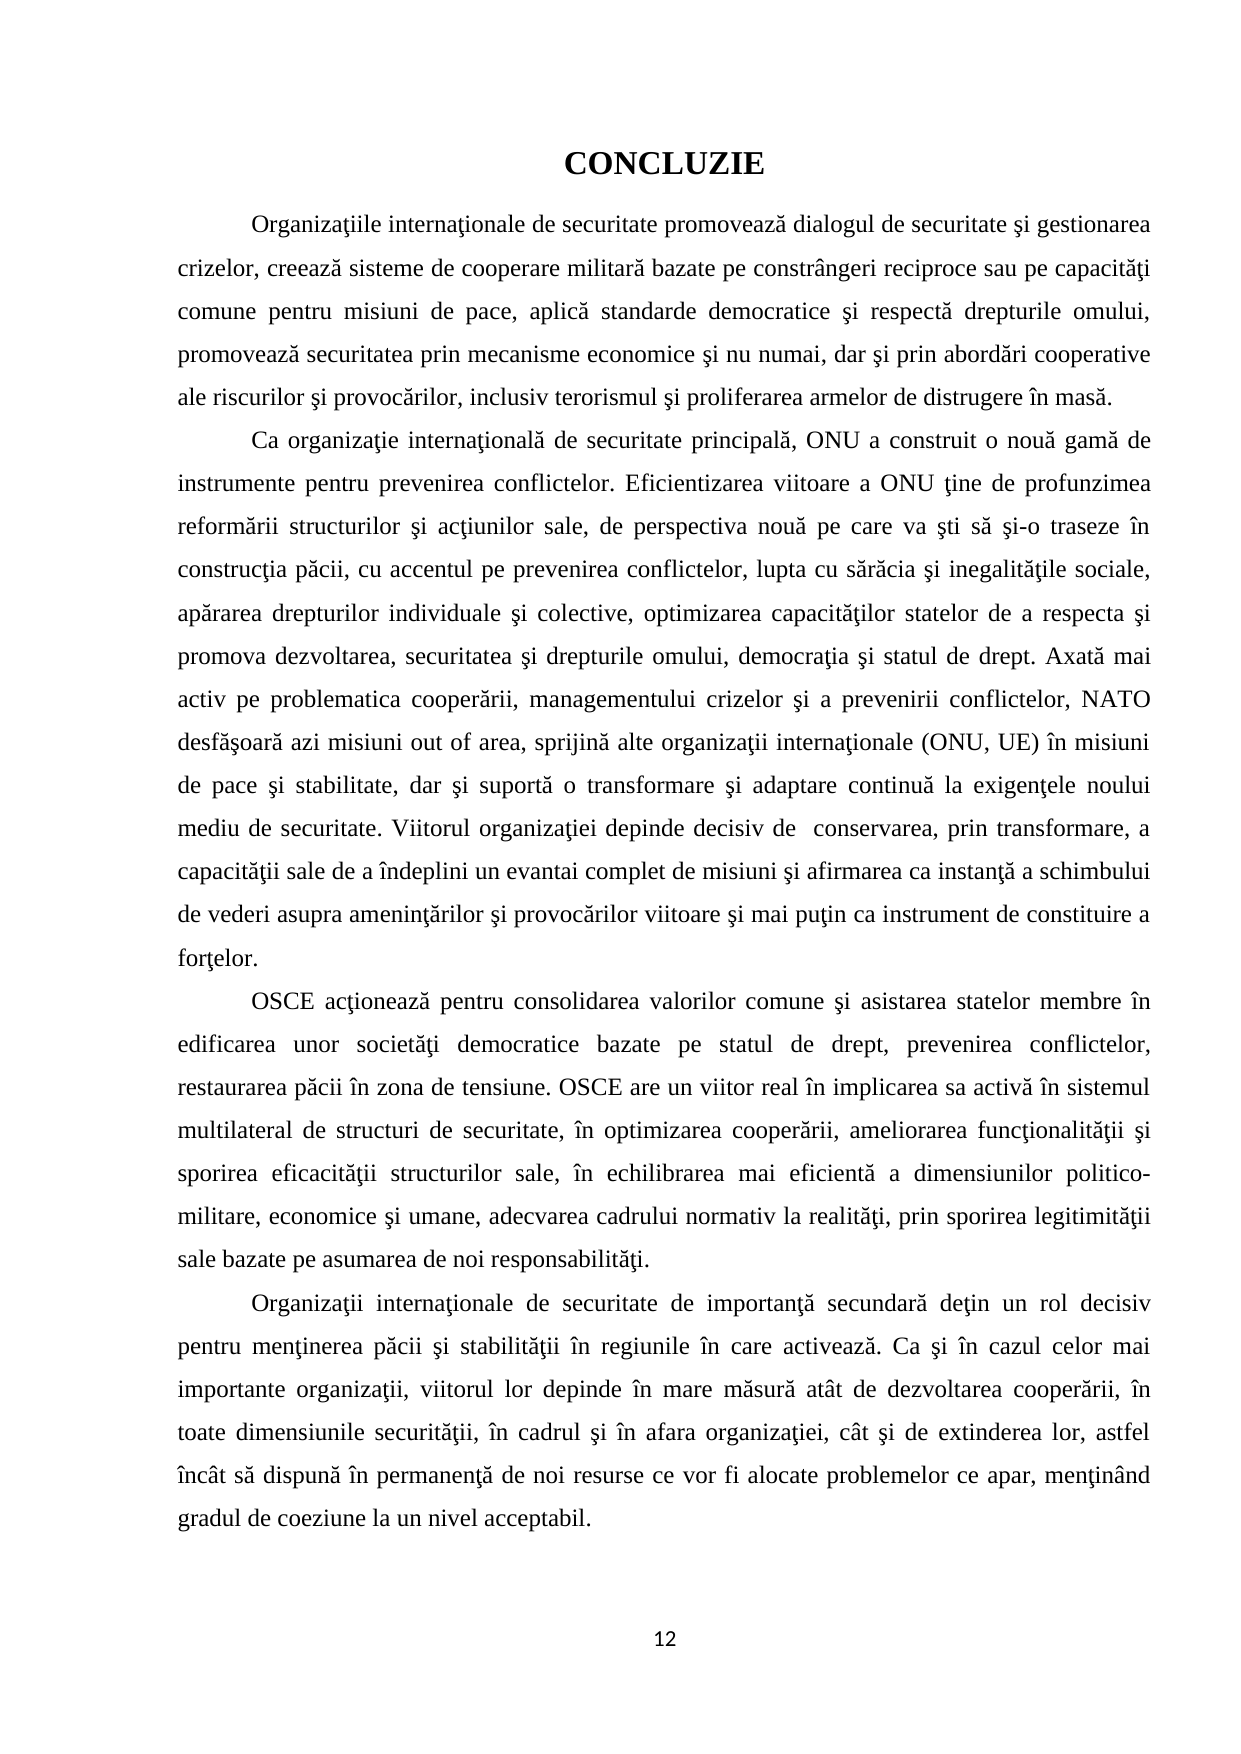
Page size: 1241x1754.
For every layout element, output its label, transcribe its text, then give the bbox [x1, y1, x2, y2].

text Organizaţii internaţionale de securitate de importanţă secundară deţin un rol decisiv pentru menţinerea păcii şi stabilităţii în regiunile în care activează. Ca şi în cazul celor mai importante organizaţii, viitorul lor depinde în mare măsură atât de dezvoltarea cooperării, în toate dimensiunile securităţii, în cadrul şi în afara organizaţiei, cât şi de extinderea lor, astfel încât să dispună în permanenţă de noi resurse ce vor fi alocate problemelor ce apar, menţinând gradul de coeziune la un nivel acceptabil. [177, 1288, 1152, 1532]
text Organizaţiile internaţionale de securitate promovează dialogul de securitate şi gestionarea crizelor, creează sisteme de cooperare militară bazate pe constrângeri reciproce sau pe capacităţi comune pentru misiuni de pace, aplică standarde democratice şi respectă drepturile omului, promovează securitatea prin mecanisme economice şi nu numai, dar şi prin abordări cooperative ale riscurilor şi provocărilor, inclusiv terorismul şi proliferarea armelor de distrugere în masă. [177, 209, 1152, 411]
text Ca organizaţie internaţională de securitate principală, ONU a construit o nouă gamă de instrumente pentru prevenirea conflictelor. Eficientizarea viitoare a ONU ţine de profunzimea reformării structurilor şi acţiunilor sale, de perspectiva nouă pe care va şti să şi-o traseze în construcţia păcii, cu accentul pe prevenirea conflictelor, lupta cu sărăcia şi inegalităţile sociale, apărarea drepturilor individuale şi colective, optimizarea capacităţilor statelor de a respecta şi promova dezvoltarea, securitatea şi drepturile omului, democraţia şi statul de drept. Axată mai activ pe problematica cooperării, managementului crizelor şi a prevenirii conflictelor, NATO desfăşoară azi misiuni out of area, sprijină alte organizaţii internaţionale (ONU, UE) în misiuni de pace şi stabilitate, dar şi suportă o transformare şi adaptare continuă la exigenţele noului mediu de securitate. Viitorul organizaţiei depinde decisiv de conservarea, prin transformare, a capacităţii sale de a îndeplini un evantai complet de misiuni şi afirmarea ca instanţă a schimbului de vederi asupra ameninţărilor şi provocărilor viitoare şi mai puţin ca instrument de constituire a forţelor. [177, 425, 1152, 971]
subtitle CONCLUZIE [177, 143, 1152, 181]
text OSCE acţionează pentru consolidarea valorilor comune şi asistarea statelor membre în edificarea unor societăţi democratice bazate pe statul de drept, prevenirea conflictelor, restaurarea păcii în zona de tensiune. OSCE are un viitor real în implicarea sa activă în sistemul multilateral de structuri de securitate, în optimizarea cooperării, ameliorarea funcţionalităţii şi sporirea eficacităţii structurilor sale, în echilibrarea mai eficientă a dimensiunilor politico-militare, economice şi umane, adecvarea cadrului normativ la realităţi, prin sporirea legitimităţii sale bazate pe asumarea de noi responsabilităţi. [177, 986, 1152, 1273]
